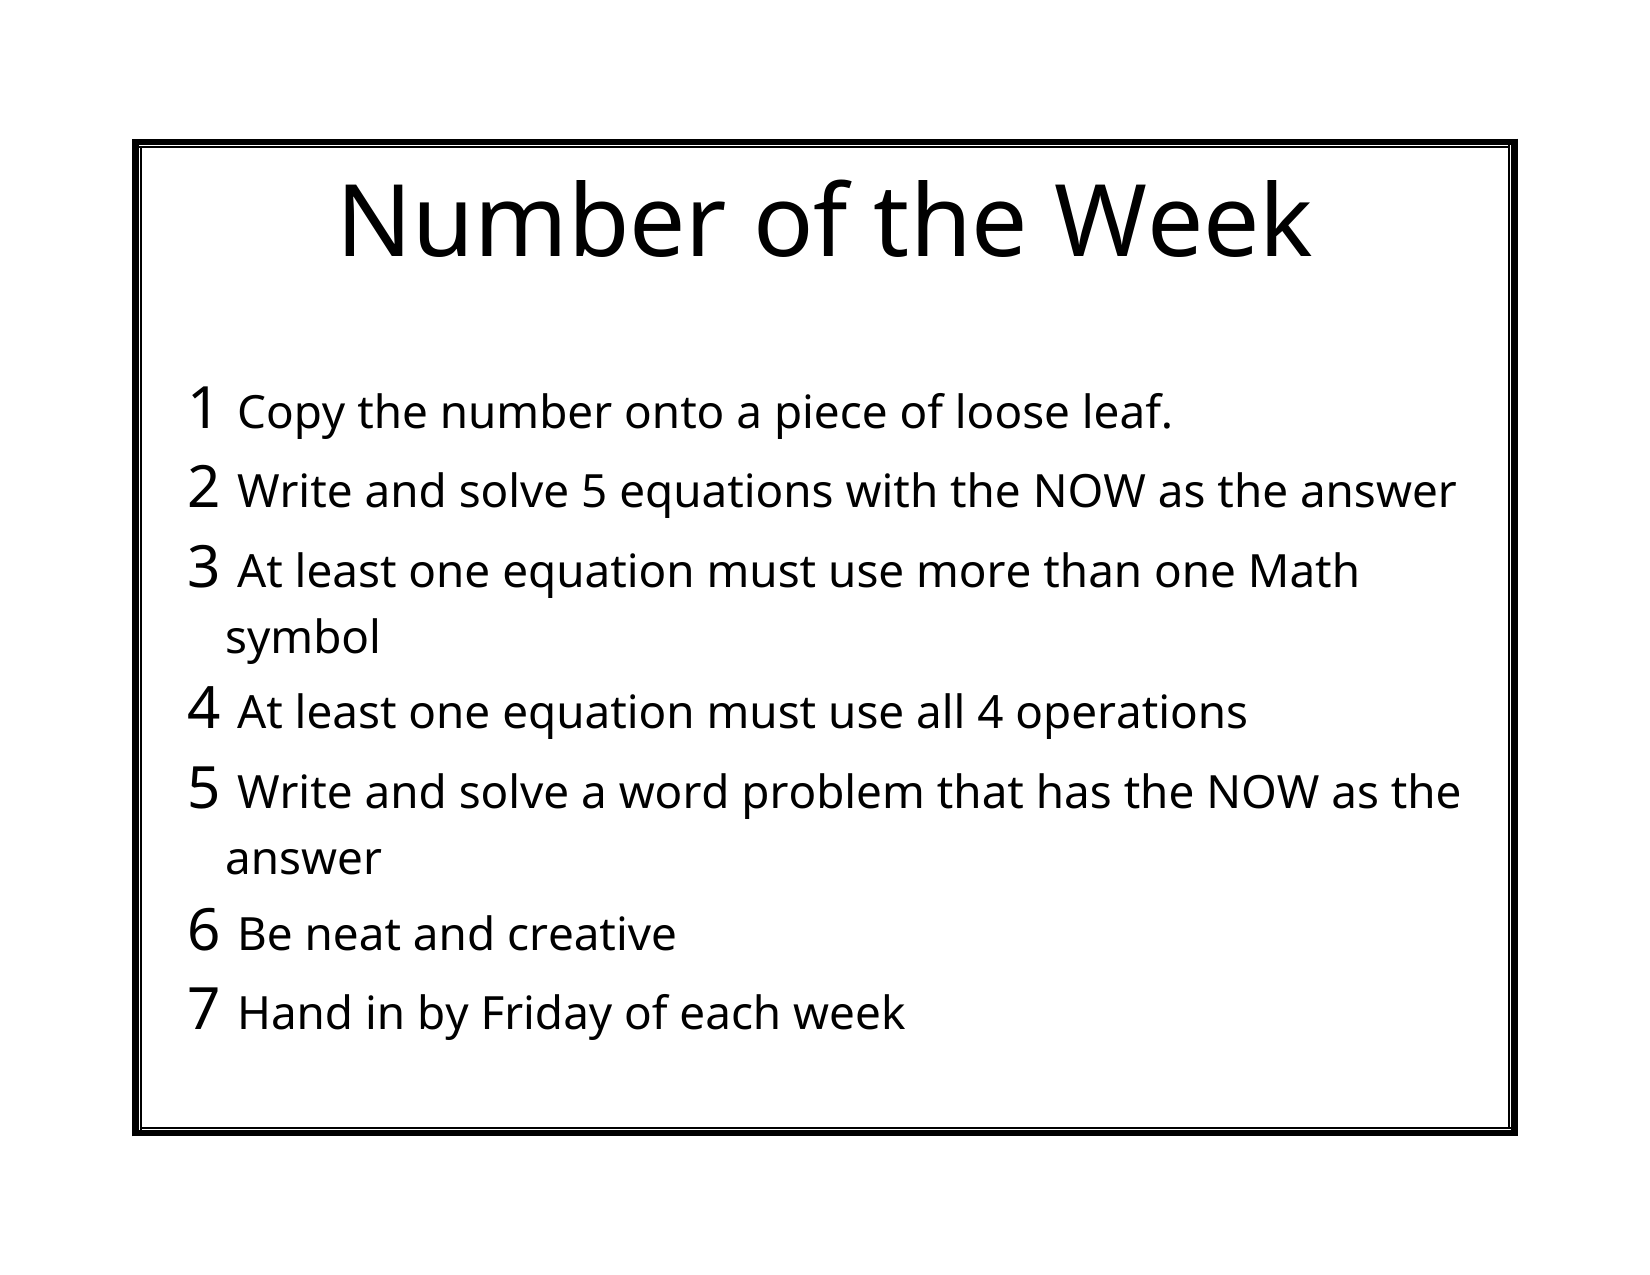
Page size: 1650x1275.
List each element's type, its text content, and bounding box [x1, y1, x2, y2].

list Hand in by Friday of each week [187, 967, 1500, 1047]
list At least one equation must use more than one Math symbol [187, 525, 1500, 667]
list Write and solve 5 equations with the NOW as the answer [187, 445, 1500, 525]
list Write and solve a word problem that has the NOW as the answer [187, 746, 1500, 888]
text Number of the Week [150, 150, 1500, 286]
list Be neat and creative [187, 888, 1500, 967]
list Copy the number onto a piece of loose leaf. [187, 366, 1500, 445]
list At least one equation must use all 4 operations [187, 667, 1500, 746]
